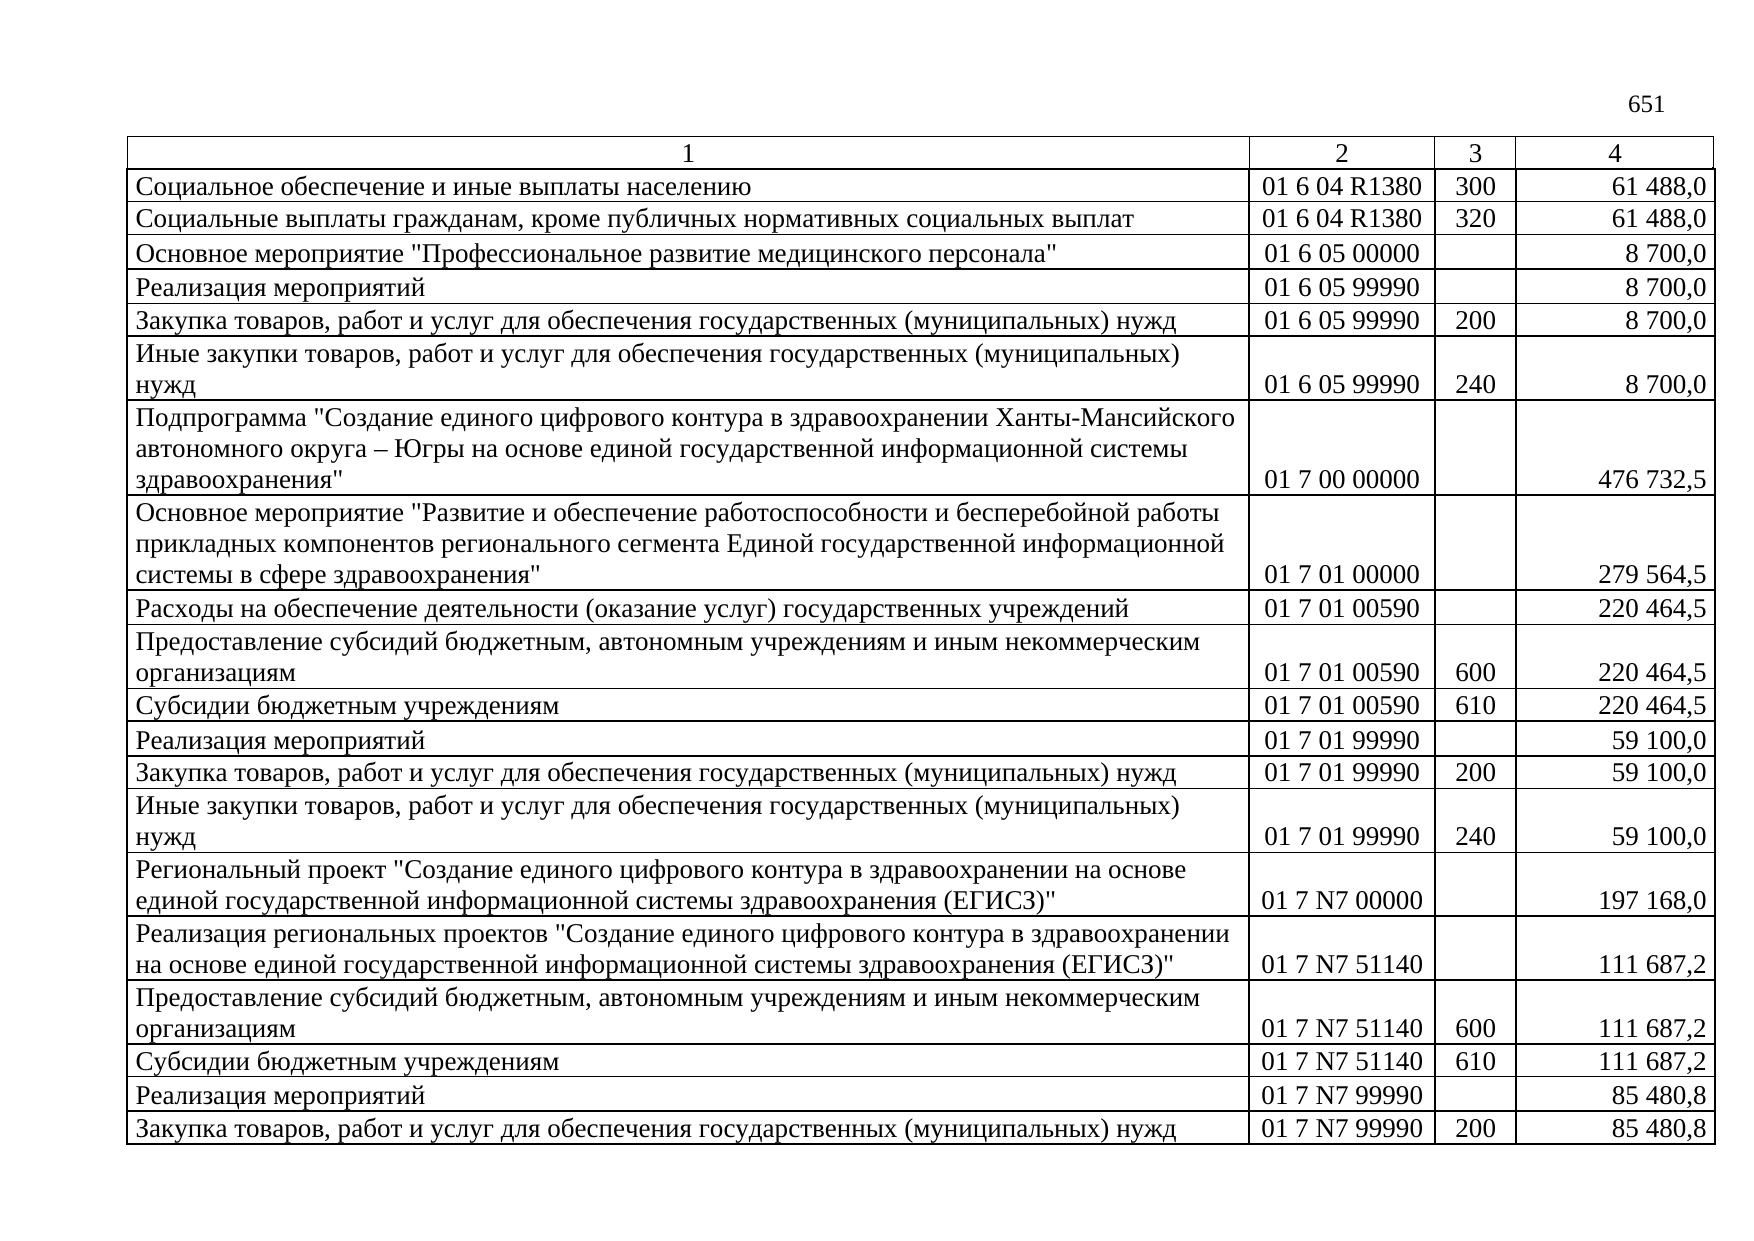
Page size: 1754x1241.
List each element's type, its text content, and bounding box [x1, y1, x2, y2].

table_cell 8 700,0 [1517, 235, 1714, 268]
table_cell 01 7 N7 51140 [1250, 981, 1434, 1043]
table_cell Реализация мероприятий [128, 1077, 1248, 1110]
table_cell 01 6 05 99990 [1250, 304, 1434, 335]
table_cell 600 [1436, 981, 1515, 1043]
table_cell 61 488,0 [1517, 202, 1714, 233]
table_cell 279 564,5 [1517, 496, 1714, 589]
table_cell 01 7 N7 99990 [1250, 1077, 1434, 1110]
table_cell Иные закупки товаров, работ и услуг для обеспечения государственных (муниципальных) нужд [128, 337, 1248, 399]
table_cell 200 [1436, 757, 1515, 788]
table_cell 01 7 01 99990 [1250, 722, 1434, 755]
table_cell 8 700,0 [1517, 304, 1714, 335]
table_cell Предоставление субсидий бюджетным, автономным учреждениям и иным некоммерческим организациям [128, 981, 1248, 1043]
table_cell Иные закупки товаров, работ и услуг для обеспечения государственных (муниципальных) нужд [128, 789, 1248, 851]
table_cell [1436, 1077, 1515, 1110]
table_cell Закупка товаров, работ и услуг для обеспечения государственных (муниципальных) нужд [128, 304, 1248, 335]
table_cell Закупка товаров, работ и услуг для обеспечения государственных (муниципальных) нужд [128, 757, 1248, 788]
table_cell 111 687,2 [1517, 1045, 1714, 1076]
table_cell Социальные выплаты гражданам, кроме публичных нормативных социальных выплат [128, 202, 1248, 233]
table_cell 01 7 01 99990 [1250, 789, 1434, 851]
table_cell 01 6 05 99990 [1250, 337, 1434, 399]
table_cell Реализация мероприятий [128, 722, 1248, 755]
table_cell 01 7 01 00590 [1250, 625, 1434, 688]
table_cell 240 [1436, 789, 1515, 851]
table_cell Расходы на обеспечение деятельности (оказание услуг) государственных учреждений [128, 591, 1248, 624]
table_cell 01 7 N7 51140 [1250, 1045, 1434, 1076]
table_cell 197 168,0 [1517, 853, 1714, 915]
table_cell [1436, 401, 1515, 494]
table_cell Реализация мероприятий [128, 270, 1248, 303]
table_cell 220 464,5 [1517, 591, 1714, 624]
table_cell 600 [1436, 625, 1515, 688]
table_cell 01 7 N7 00000 [1250, 853, 1434, 915]
table_cell Закупка товаров, работ и услуг для обеспечения государственных (муниципальных) нужд [128, 1112, 1248, 1143]
table_cell [1436, 591, 1515, 624]
table_cell 476 732,5 [1517, 401, 1714, 494]
table_cell 01 7 00 00000 [1250, 401, 1434, 494]
table_cell 610 [1436, 689, 1515, 720]
table_cell [1436, 235, 1515, 268]
table_cell 200 [1436, 1112, 1515, 1143]
table_header 3 [1435, 137, 1515, 168]
table_cell 320 [1436, 202, 1515, 233]
table_cell [1436, 722, 1515, 755]
table_cell 610 [1436, 1045, 1515, 1076]
table_cell [1436, 853, 1515, 915]
table_cell 01 6 05 99990 [1250, 270, 1434, 303]
table_cell 01 7 N7 99990 [1250, 1112, 1434, 1143]
table_cell 59 100,0 [1517, 757, 1714, 788]
table_cell [1436, 917, 1515, 979]
table_cell 01 6 04 R1380 [1250, 170, 1434, 201]
table_cell Предоставление субсидий бюджетным, автономным учреждениям и иным некоммерческим организациям [128, 625, 1248, 688]
table_cell 59 100,0 [1517, 722, 1714, 755]
table_cell 220 464,5 [1517, 689, 1714, 720]
table_cell 200 [1436, 304, 1515, 335]
table_cell 01 7 N7 51140 [1250, 917, 1434, 979]
table_cell 01 6 04 R1380 [1250, 202, 1434, 233]
table_cell [1436, 270, 1515, 303]
table_cell 01 7 01 99990 [1250, 757, 1434, 788]
table_cell 8 700,0 [1517, 270, 1714, 303]
table_cell Социальное обеспечение и иные выплаты населению [128, 170, 1248, 201]
table_cell Субсидии бюджетным учреждениям [128, 1045, 1248, 1076]
table_cell Подпрограмма "Создание единого цифрового контура в здравоохранении Ханты-Мансийского автономного округа – Югры на основе единой государственной информационной системы здравоохранения" [128, 401, 1248, 494]
table_cell 59 100,0 [1517, 789, 1714, 851]
table_cell [1436, 496, 1515, 589]
table_cell 111 687,2 [1517, 981, 1714, 1043]
table_cell 220 464,5 [1517, 625, 1714, 688]
table_cell 111 687,2 [1517, 917, 1714, 979]
table_cell Субсидии бюджетным учреждениям [128, 689, 1248, 720]
table_cell 240 [1436, 337, 1515, 399]
table_cell Реализация региональных проектов "Создание единого цифрового контура в здравоохранении на основе единой государственной информационной системы здравоохранения (ЕГИСЗ)" [128, 917, 1248, 979]
table_header 2 [1250, 137, 1434, 168]
table_cell Основное мероприятие "Развитие и обеспечение работоспособности и бесперебойной работы прикладных компонентов регионального сегмента Единой государственной информационной системы в сфере здравоохранения" [128, 496, 1248, 589]
table_cell 85 480,8 [1517, 1112, 1714, 1143]
table_header 1 [128, 137, 1249, 168]
table_cell 01 7 01 00590 [1250, 591, 1434, 624]
table_cell 85 480,8 [1517, 1077, 1714, 1110]
table_cell Основное мероприятие "Профессиональное развитие медицинского персонала" [128, 235, 1248, 268]
table_cell Региональный проект "Создание единого цифрового контура в здравоохранении на основе единой государственной информационной системы здравоохранения (ЕГИСЗ)" [128, 853, 1248, 915]
table_cell 8 700,0 [1517, 337, 1714, 399]
table_cell 01 6 05 00000 [1250, 235, 1434, 268]
table_cell 01 7 01 00000 [1250, 496, 1434, 589]
table_header 4 [1516, 137, 1713, 168]
table_cell 300 [1436, 170, 1515, 201]
table_cell 61 488,0 [1517, 170, 1714, 201]
table_cell 01 7 01 00590 [1250, 689, 1434, 720]
